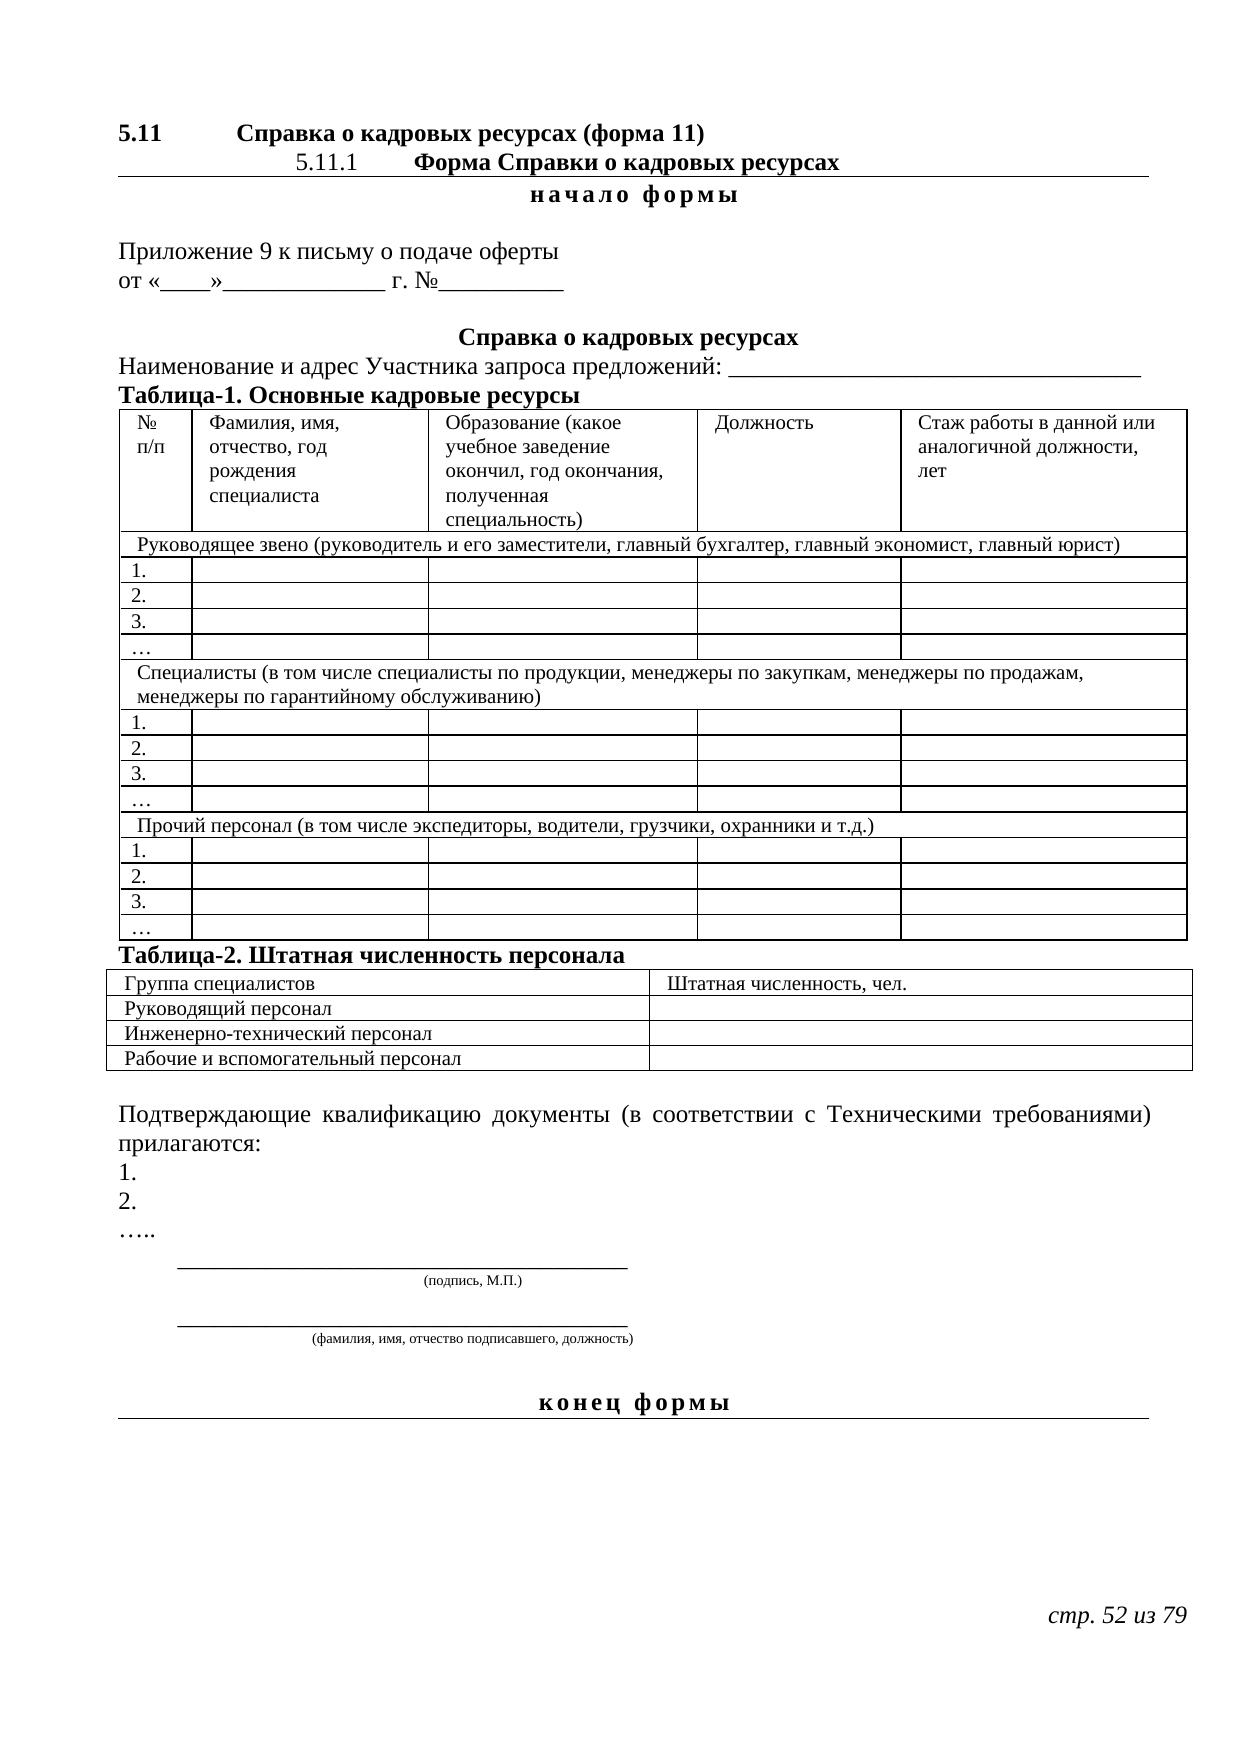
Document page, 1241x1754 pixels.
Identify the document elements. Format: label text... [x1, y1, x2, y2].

table_cell [902, 583, 1186, 607]
table_cell Руководящее звено (руководитель и его заместители, главный бухгалтер, главный экономист, главный юрист) [120, 532, 1186, 556]
table_header Фамилия, имя, отчество, год рождения специалиста [193, 410, 428, 531]
table_cell [902, 787, 1186, 811]
text конец формы [118, 1387, 1149, 1418]
table_cell [193, 736, 428, 760]
table_cell [698, 736, 900, 760]
table_cell [429, 609, 697, 633]
table_cell [193, 915, 428, 939]
table_cell [429, 635, 697, 659]
table_header Образование (какое учебное заведение окончил, год окончания, полученная специальность) [429, 410, 697, 531]
text Справка о кадровых ресурсах [118, 322, 1152, 351]
table_cell [120, 557, 191, 582]
table_cell [193, 864, 428, 888]
table_cell [698, 787, 900, 811]
table_cell [698, 583, 900, 607]
table_cell [429, 915, 697, 939]
table_cell [120, 863, 191, 888]
table_cell Инженерно-технический персонал [107, 1021, 649, 1045]
table_header № п/п [120, 410, 191, 531]
table_cell [698, 864, 900, 888]
table_cell [902, 558, 1186, 582]
text (подпись, М.П.) [118, 1272, 768, 1301]
text ____________________________________ [118, 1301, 1152, 1329]
table_cell Руководящий персонал [107, 996, 649, 1019]
table_cell [698, 838, 900, 862]
text (фамилия, имя, отчество подписавшего, должность) [118, 1329, 768, 1358]
table_cell [902, 864, 1186, 888]
text ….. [118, 1214, 1152, 1243]
table_cell [429, 761, 697, 785]
table_cell [193, 761, 428, 785]
table_cell [120, 583, 191, 607]
table_cell [193, 609, 428, 633]
table_cell [902, 890, 1186, 913]
text ____________________________________ [118, 1243, 1152, 1272]
table_cell [120, 838, 191, 862]
table_cell [902, 736, 1186, 760]
subtitle Справка о кадровых ресурсах (форма 11) [118, 118, 1152, 147]
table_cell [429, 838, 697, 862]
table_cell [902, 635, 1186, 659]
text 2. [118, 1186, 1152, 1214]
table_cell [698, 915, 900, 939]
table_cell [193, 787, 428, 811]
table_cell [120, 761, 191, 785]
table_cell [193, 558, 428, 582]
table_cell [193, 838, 428, 862]
table_cell [650, 1021, 1192, 1045]
table_header Группа специалистов [107, 970, 649, 994]
table_cell [698, 890, 900, 913]
table_cell [120, 889, 191, 913]
text Приложение 9 к письму о подаче оферты от «____»_____________ г. №__________ [118, 236, 1152, 294]
table_header Стаж работы в данной или аналогичной должности, лет [902, 410, 1186, 531]
table_cell Рабочие и вспомогательный персонал [107, 1046, 649, 1070]
table_cell [902, 710, 1186, 734]
table_header Штатная численность, чел. [650, 970, 1192, 994]
table_cell [193, 890, 428, 913]
table_cell [193, 635, 428, 659]
table_cell [650, 1046, 1192, 1070]
table_cell [698, 635, 900, 659]
text Форма Справки о кадровых ресурсах [236, 147, 1152, 176]
table_cell Специалисты (в том числе специалисты по продукции, менеджеры по закупкам, менеджеры по продажам, менеджеры по гарантийному обслуживанию) [120, 660, 1186, 708]
text 1. [118, 1157, 1152, 1186]
table_cell [698, 609, 900, 633]
table_cell [429, 583, 697, 607]
table_cell [902, 915, 1186, 939]
table_cell [902, 838, 1186, 862]
table_cell [902, 609, 1186, 633]
table_cell [120, 710, 191, 734]
table_cell [902, 761, 1186, 785]
table_cell … [120, 634, 191, 659]
table_cell [429, 710, 697, 734]
table_cell [193, 583, 428, 607]
table_cell [429, 890, 697, 913]
text начало формы [118, 177, 1149, 207]
text Таблица-2. Штатная численность персонала [118, 941, 1152, 969]
table_cell [120, 609, 191, 633]
table_cell [698, 761, 900, 785]
table_cell [120, 735, 191, 760]
text Наименование и адрес Участника запроса предложений: _________________________________ [118, 351, 1152, 380]
table_header Должность [698, 410, 900, 531]
table_cell [193, 710, 428, 734]
table_cell [698, 710, 900, 734]
table_cell [429, 787, 697, 811]
text Таблица-1. Основные кадровые ресурсы [118, 380, 1152, 409]
table_cell [650, 996, 1192, 1019]
table_cell [698, 558, 900, 582]
table_cell [429, 558, 697, 582]
table_cell Прочий персонал (в том числе экспедиторы, водители, грузчики, охранники и т.д.) [120, 812, 1186, 837]
table_cell … [120, 786, 191, 811]
table_cell [429, 864, 697, 888]
text Подтверждающие квалификацию документы (в соответствии с Техническими требованиями) прилагаются: [118, 1099, 1152, 1157]
table_cell [429, 736, 697, 760]
table_cell … [120, 915, 191, 939]
